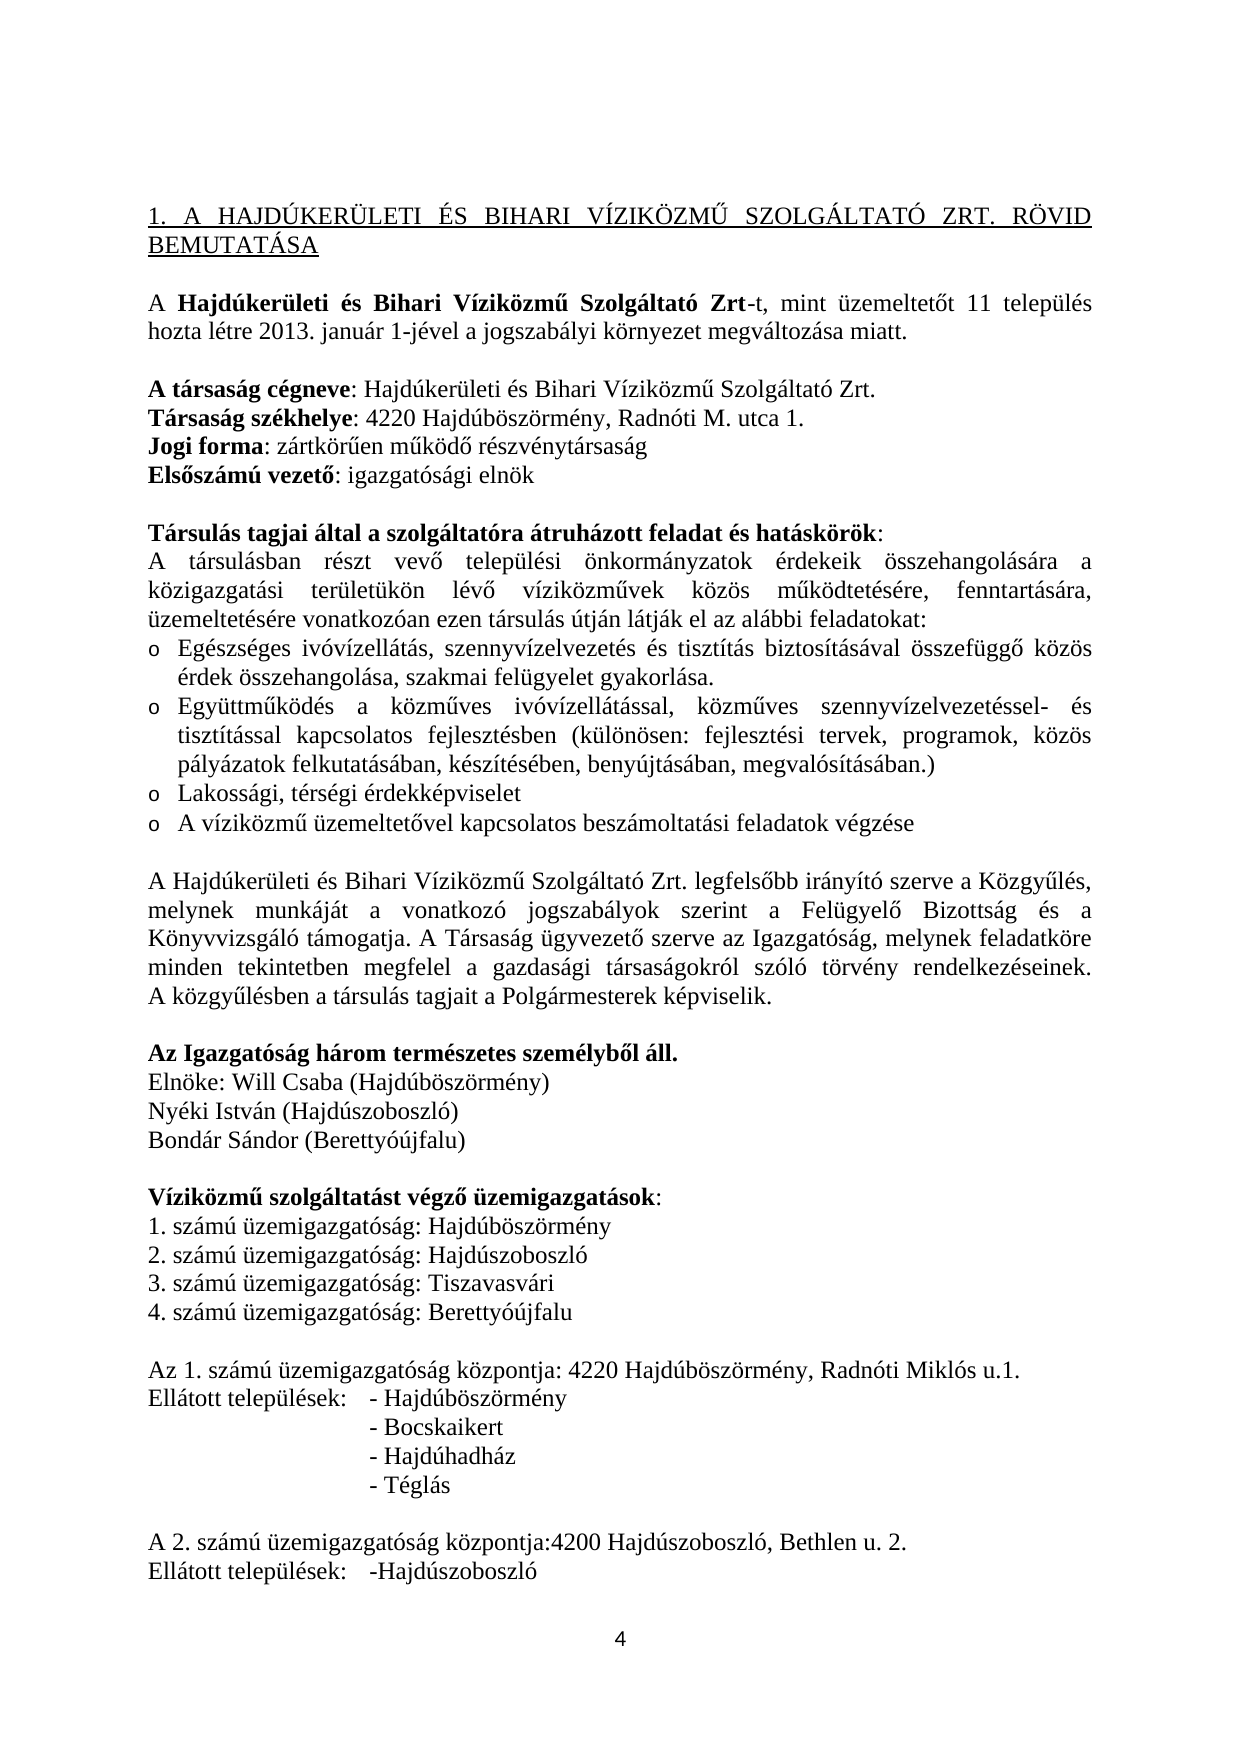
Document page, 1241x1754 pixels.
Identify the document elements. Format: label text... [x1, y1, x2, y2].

text Társaság székhelye: 4220 Hajdúböszörmény, Radnóti M. utca 1. [148, 403, 1093, 431]
text A 2. számú üzemigazgatóság központja:4200 Hajdúszoboszló, Bethlen u. 2. [148, 1527, 1093, 1556]
text Ellátott települések: - Hajdúböszörmény [148, 1383, 1093, 1412]
text Elsőszámú vezető: igazgatósági elnök [148, 460, 1093, 489]
list Lakossági, térségi érdekképviselet [148, 778, 1093, 808]
text Jogi forma: zártkörűen működő részvénytársaság [148, 431, 1093, 460]
text Bondár Sándor (Berettyóújfalu) [148, 1125, 1093, 1153]
text A társulásban részt vevő települési önkormányzatok érdekeik összehangolására a közigazgatási területükön lévő víziközművek közös működtetésére, fenntartására, üzemeltetésére vonatkozóan ezen társulás útján látják el az alábbi feladatokat: [148, 546, 1093, 633]
text - Bocskaikert [148, 1412, 1093, 1441]
text 1. számú üzemigazgatóság: Hajdúböszörmény [148, 1211, 1093, 1240]
text Ellátott települések: -Hajdúszoboszló [148, 1556, 1093, 1585]
text Az Igazgatóság három természetes személyből áll. [148, 1038, 1093, 1067]
list 1. A Hajdúkerületi és Bihari Víziközmű Szolgáltató Zrt. rövid bemutatása [148, 201, 1093, 259]
text - Hajdúhadház [148, 1441, 1093, 1470]
text A Hajdúkerületi és Bihari Víziközmű Szolgáltató Zrt. legfelsőbb irányító szerve a Közgyűlés, melynek munkáját a vonatkozó jogszabályok szerint a Felügyelő Bizottság és a Könyvvizsgáló támogatja. A Társaság ügyvezető szerve az Igazgatóság, melynek feladatköre minden tekintetben megfelel a gazdasági társaságokról szóló törvény rendelkezéseinek. A közgyűlésben a társulás tagjait a Polgármesterek képviselik. [148, 866, 1093, 1010]
text Társulás tagjai által a szolgáltatóra átruházott feladat és hatáskörök: [148, 518, 1093, 546]
text 4. számú üzemigazgatóság: Berettyóújfalu [148, 1297, 1093, 1326]
text Víziközmű szolgáltatást végző üzemigazgatások: [148, 1182, 1093, 1211]
text Elnöke: Will Csaba (Hajdúböszörmény) [148, 1067, 1093, 1096]
text 2. számú üzemigazgatóság: Hajdúszoboszló [148, 1240, 1093, 1268]
text A Hajdúkerületi és Bihari Víziközmű Szolgáltató Zrt-t, mint üzemeltetőt 11 település hozta létre 2013. január 1-jével a jogszabályi környezet megváltozása miatt. [148, 288, 1093, 345]
text 3. számú üzemigazgatóság: Tiszavasvári [148, 1268, 1093, 1297]
text A társaság cégneve: Hajdúkerületi és Bihari Víziközmű Szolgáltató Zrt. [148, 374, 1093, 403]
text Az 1. számú üzemigazgatóság központja: 4220 Hajdúböszörmény, Radnóti Miklós u.1. [148, 1355, 1093, 1383]
text - Téglás [148, 1470, 1093, 1498]
list Együttműködés a közműves ivóvízellátással, közműves szennyvízelvezetéssel- és tisztítással kapcsolatos fejlesztésben (különösen: fejlesztési tervek, programok, közös pályázatok felkutatásában, készítésében, benyújtásában, megvalósításában.) [148, 691, 1093, 778]
list A víziközmű üzemeltetővel kapcsolatos beszámoltatási feladatok végzése [148, 808, 1093, 837]
list Egészséges ivóvízellátás, szennyvízelvezetés és tisztítás biztosításával összefüggő közös érdek összehangolása, szakmai felügyelet gyakorlása. [148, 633, 1093, 691]
text Nyéki István (Hajdúszoboszló) [148, 1096, 1093, 1125]
